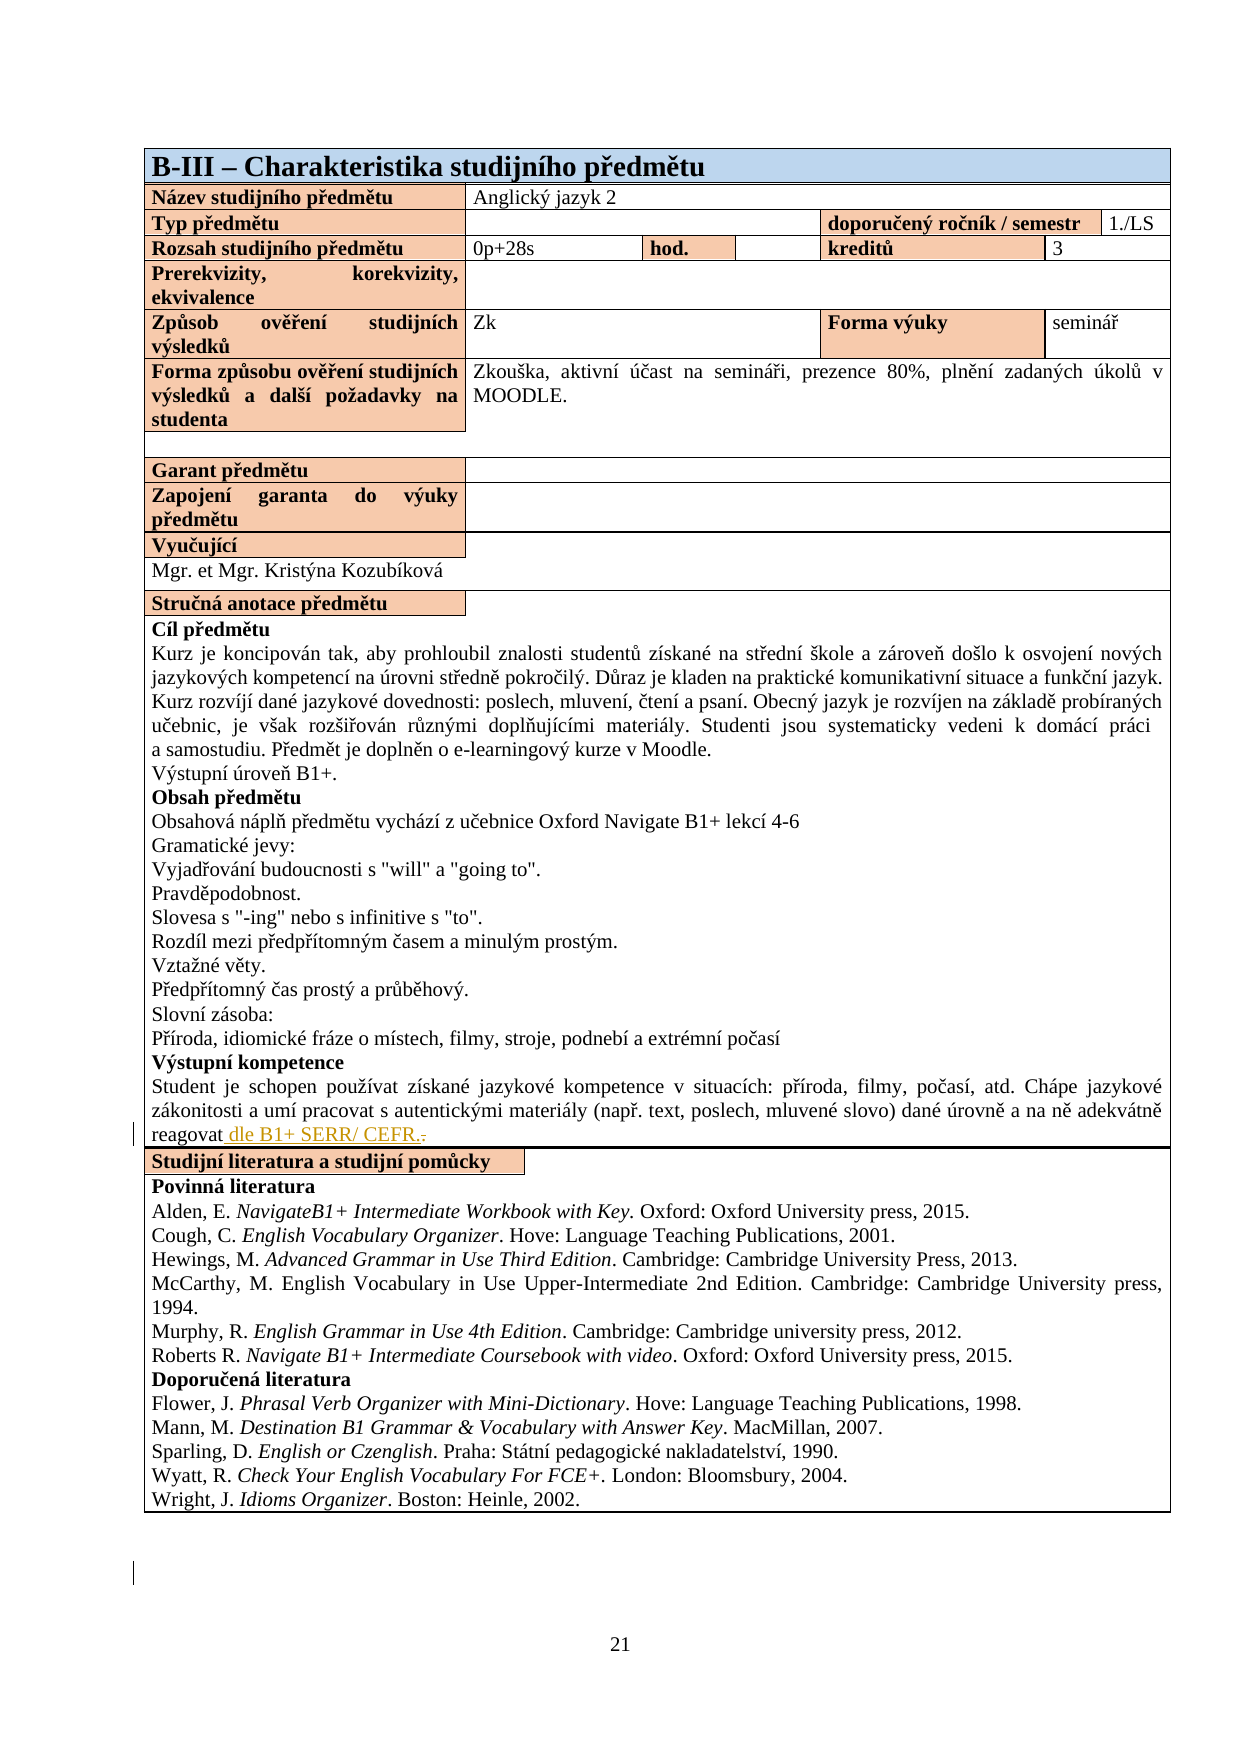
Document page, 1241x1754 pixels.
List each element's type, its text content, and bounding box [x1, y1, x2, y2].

table_cell Prerekvizity, korekvizity, ekvivalence [145, 261, 465, 309]
table_cell Stručná anotace předmětu [145, 591, 465, 615]
table_cell kreditů [821, 236, 1044, 259]
table_cell [466, 261, 1170, 309]
table_cell Forma výuky [821, 310, 1044, 358]
table_cell Zkouška, aktivní účast na semináři, prezence 80%, plnění zadaných úkolů v MOODLE. [466, 359, 1170, 431]
table_cell [736, 236, 820, 259]
table_cell [466, 210, 820, 234]
table_cell Vyučující [145, 533, 465, 557]
table_cell seminář [1046, 310, 1170, 358]
table_cell [466, 458, 1170, 482]
table_cell [145, 431, 1170, 457]
table_cell hod. [643, 236, 735, 259]
table_cell Název studijního předmětu [145, 185, 465, 209]
table_cell Zk [466, 310, 820, 358]
table_cell Mgr. et Mgr. Kristýna Kozubíková [145, 557, 1170, 590]
table_cell Zapojení garanta do výuky předmětu [145, 483, 465, 531]
table_cell 1./LS [1102, 210, 1170, 234]
table_cell [525, 1149, 1170, 1173]
table_cell [466, 591, 1170, 615]
table_cell Anglický jazyk 2 [466, 185, 1170, 209]
table_cell [466, 533, 1170, 557]
table_cell Rozsah studijního předmětu [145, 236, 465, 259]
table_cell [466, 483, 1170, 531]
table_cell Typ předmětu [145, 210, 465, 234]
table_cell Forma způsobu ověření studijních výsledků a další požadavky na studenta [145, 359, 465, 431]
table_cell 3 [1046, 236, 1170, 259]
table_cell Způsob ověření studijních výsledků [145, 310, 465, 358]
table_cell Studijní literatura a studijní pomůcky [145, 1149, 524, 1173]
table_header B-III – Charakteristika studijního předmětu [145, 149, 1170, 182]
table_cell Povinná literatura Alden, E. NavigateB1+ Intermediate Workbook with Key. Oxford: Oxford University press, 2015. Cough, C. English Vocabulary Organizer. Hove: Language Teaching Publications, 2001. Hewings, M. Advanced Grammar in Use Third Edition. Cambridge: Cambridge University Press, 2013. McCarthy, M. English Vocabulary in Use Upper-Intermediate 2nd Edition. Cambridge: Cambridge University press, 1994. Murphy, R. English Grammar in Use 4th Edition. Cambridge: Cambridge university press, 2012. Roberts R. Navigate B1+ Intermediate Coursebook with video. Oxford: Oxford University press, 2015. Doporučená literatura Flower, J. Phrasal Verb Organizer with Mini-Dictionary. Hove: Language Teaching Publications, 1998. Mann, M. Destination B1 Grammar & Vocabulary with Answer Key. MacMillan, 2007. Sparling, D. English or Czenglish. Praha: Státní pedagogické nakladatelství, 1990. Wyatt, R. Check Your English Vocabulary For FCE+. London: Bloomsbury, 2004. Wright, J. Idioms Organizer. Boston: Heinle, 2002. [145, 1174, 1170, 1511]
table_cell 0p+28s [466, 236, 642, 259]
table_cell Garant předmětu [145, 458, 465, 482]
table_cell Cíl předmětu Kurz je koncipován tak, aby prohloubil znalosti studentů získané na střední škole a zároveň došlo k osvojení nových jazykových kompetencí na úrovni středně pokročilý. Důraz je kladen na praktické komunikativní situace a funkční jazyk. Kurz rozvíjí dané jazykové dovednosti: poslech, mluvení, čtení a psaní. Obecný jazyk je rozvíjen na základě probíraných učebnic, je však rozšiřován různými doplňujícími materiály. Studenti jsou systematicky vedeni k domácí práci a samostudiu. Předmět je doplněn o e-learningový kurze v Moodle. Výstupní úroveň B1+. Obsah předmětu Obsahová náplň předmětu vychází z učebnice Oxford Navigate B1+ lekcí 4-6 Gramatické jevy: Vyjadřování budoucnosti s "will" a "going to". Pravděpodobnost. Slovesa s "-ing" nebo s infinitive s "to". Rozdíl mezi předpřítomným časem a minulým prostým. Vztažné věty. Předpřítomný čas prostý a průběhový. Slovní zásoba: Příroda, idiomické fráze o místech, filmy, stroje, podnebí a extrémní počasí Výstupní kompetence Student je schopen používat získané jazykové kompetence v situacích: příroda, filmy, počasí, atd. Chápe jazykové zákonitosti a umí pracovat s autentickými materiály (např. text, poslech, mluvené slovo) dané úrovně a na ně adekvátně reagovat [145, 615, 1170, 1146]
table_cell doporučený ročník / semestr [821, 210, 1101, 234]
